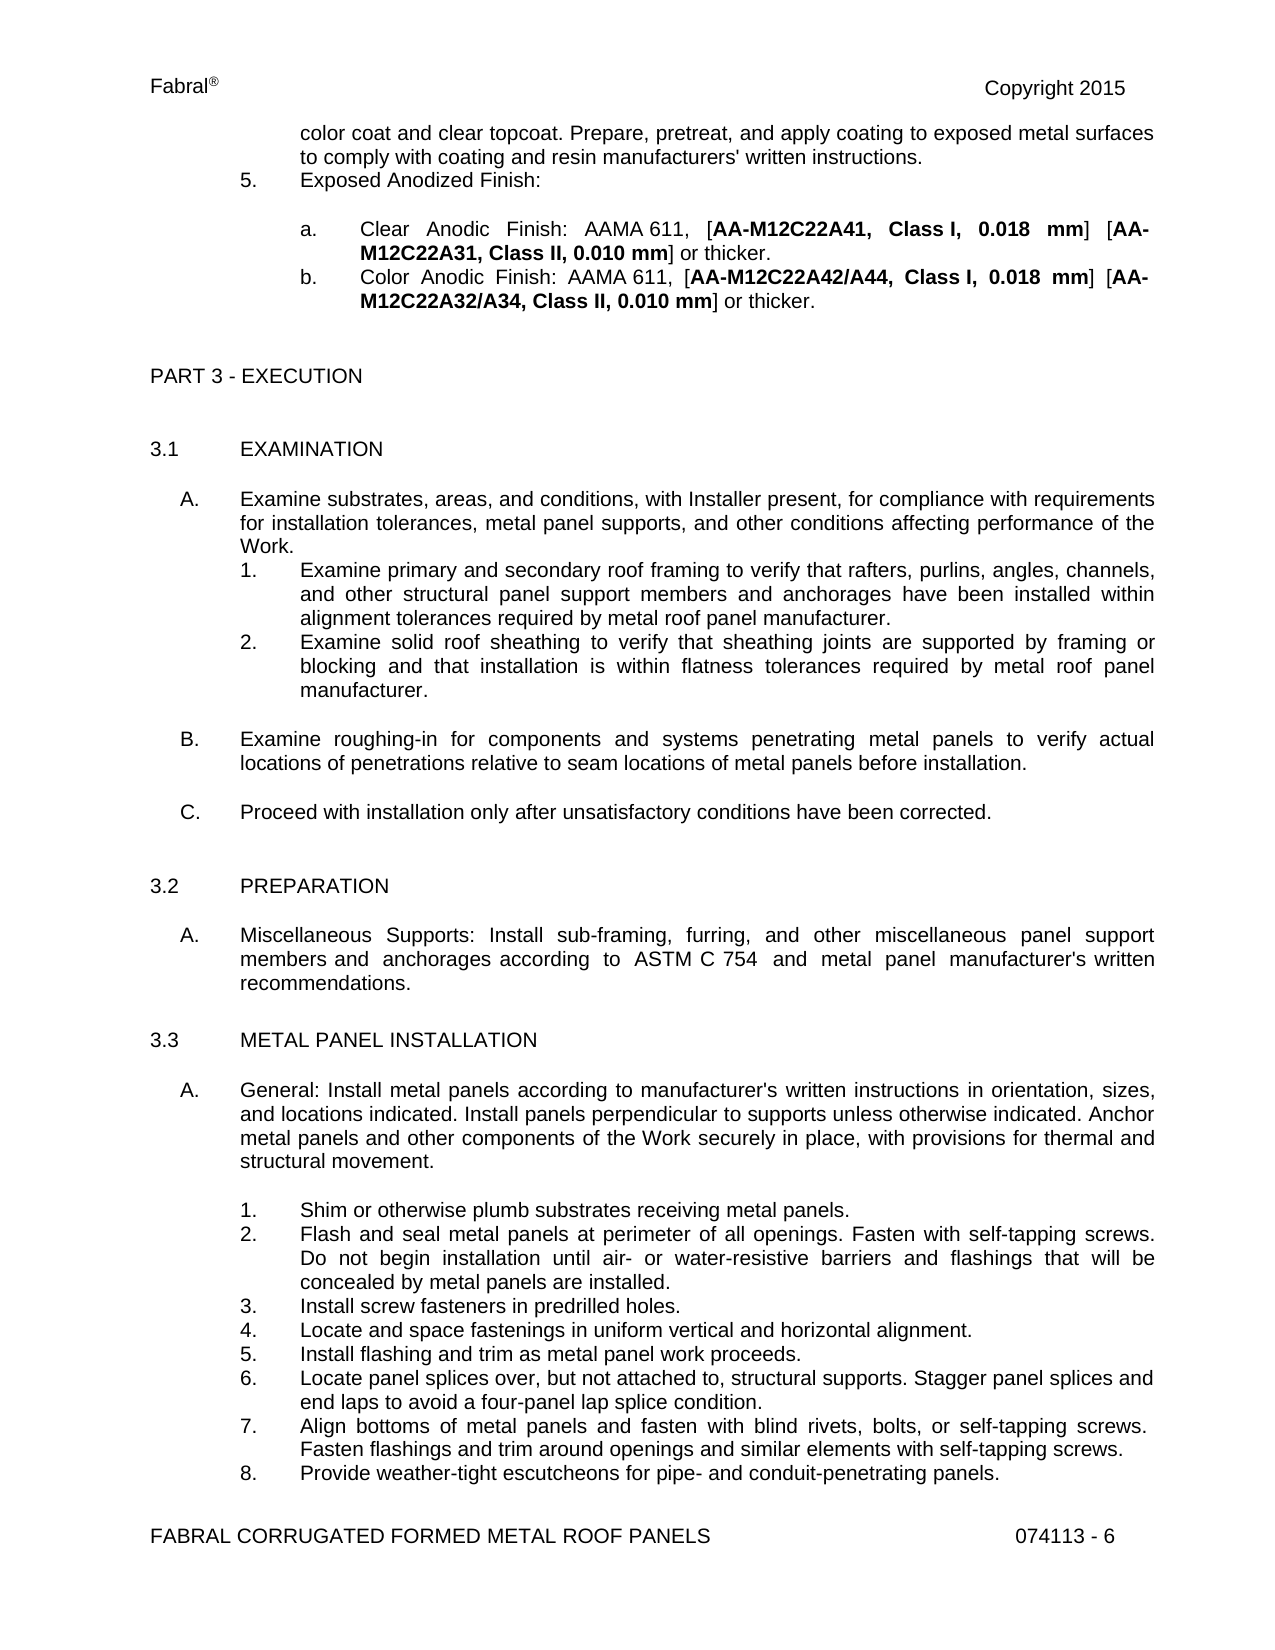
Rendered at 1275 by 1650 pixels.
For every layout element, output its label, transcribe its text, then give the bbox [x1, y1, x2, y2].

list Examine substrates, areas, and conditions, with Installer present, for compliance with requirements for installation tolerances, metal panel supports, and other conditions affecting performance of the Work. [180, 486, 1156, 558]
list Provide weather-tight escutcheons for pipe- and conduit-penetrating panels. [240, 1462, 1167, 1485]
list Install flashing and trim as metal panel work proceeds. [240, 1342, 1167, 1366]
list METAL PANEL INSTALLATION [150, 1028, 1167, 1052]
list Flash and seal metal panels at perimeter of all openings. Fasten with self-tapping screws. Do not begin installation until air- or water-resistive barriers and flashings that will be concealed by metal panels are installed. [240, 1222, 1155, 1294]
list Clear Anodic Finish: AAMA 611, [AA-M12C22A41, Class I, 0.018 mm] [AA- M12C22A31, Class II, 0.010 mm] or thicker. [300, 217, 1155, 265]
list Examine roughing-in for components and systems penetrating metal panels to verify actual locations of penetrations relative to seam locations of metal panels before installation. [180, 727, 1155, 775]
list Examine primary and secondary roof framing to verify that rafters, purlins, angles, channels, and other structural panel support members and anchorages have been installed within alignment tolerances required by metal roof panel manufacturer. [240, 558, 1155, 630]
list Align bottoms of metal panels and fasten with blind rivets, bolts, or self-tapping screws. Fasten flashings and trim around openings and similar elements with self-tapping screws. [240, 1414, 1155, 1462]
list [240, 121, 1155, 169]
list Color Anodic Finish: AAMA 611, [AA-M12C22A42/A44, Class I, 0.018 mm] [AA- M12C22A32/A34, Class II, 0.010 mm] or thicker. [300, 265, 1155, 313]
text PART 3 - EXECUTION [150, 363, 1167, 387]
list Shim or otherwise plumb substrates receiving metal panels. [240, 1198, 1167, 1222]
list Install screw fasteners in predrilled holes. [240, 1294, 1167, 1318]
list General: Install metal panels according to manufacturer's written instructions in orientation, sizes, and locations indicated. Install panels perpendicular to supports unless otherwise indicated. Anchor metal panels and other components of the Work securely in place, with provisions for thermal and structural movement. [180, 1077, 1155, 1173]
list Proceed with installation only after unsatisfactory conditions have been corrected. [180, 800, 1167, 824]
list EXAMINATION [150, 437, 1167, 461]
list Exposed Anodized Finish: [240, 169, 1167, 192]
list Locate and space fastenings in uniform vertical and horizontal alignment. [240, 1318, 1167, 1342]
list Miscellaneous Supports: Install sub-framing, furring, and other miscellaneous panel support members and anchorages according to ASTM C 754 and metal panel manufacturer's written recommendations. [180, 923, 1155, 995]
list PREPARATION [150, 874, 1167, 898]
list Examine solid roof sheathing to verify that sheathing joints are supported by framing or blocking and that installation is within flatness tolerances required by metal roof panel manufacturer. [240, 630, 1155, 702]
list Locate panel splices over, but not attached to, structural supports. Stagger panel splices and end laps to avoid a four-panel lap splice condition. [240, 1366, 1155, 1414]
